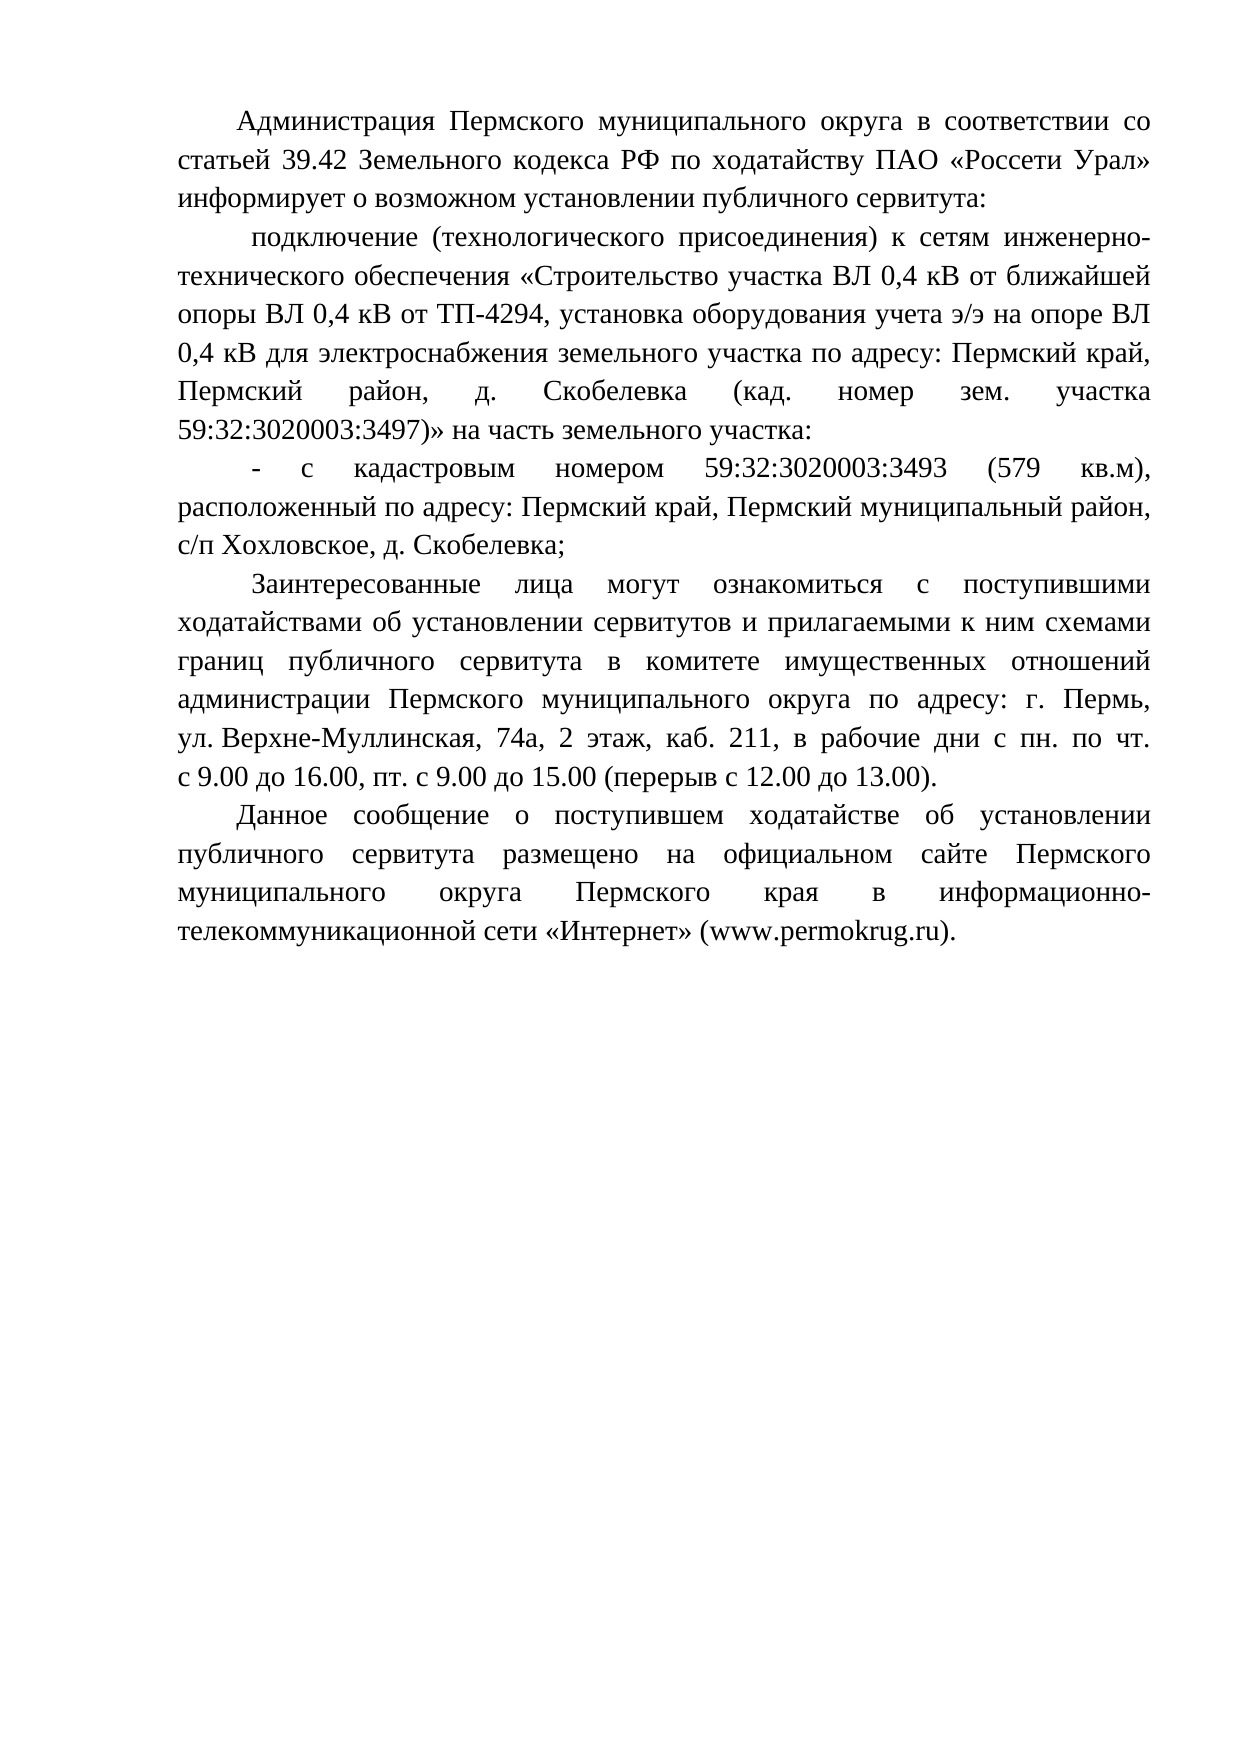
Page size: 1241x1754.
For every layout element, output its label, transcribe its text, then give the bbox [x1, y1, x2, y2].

text Администрация Пермского муниципального округа в соответствии со статьей 39.42 Земельного кодекса РФ по ходатайству ПАО «Россети Урал» информирует о возможном установлении публичного сервитута: [177, 103, 1152, 214]
list - с кадастровым номером 59:32:3020003:3493 (579 кв.м), расположенный по адресу: Пермский край, Пермский муниципальный район, с/п Хохловское, д. Скобелевка; [177, 450, 1152, 561]
list Заинтересованные лица могут ознакомиться с поступившими ходатайствами об установлении сервитутов и прилагаемыми к ним схемами границ публичного сервитута в комитете имущественных отношений администрации Пермского муниципального округа по адресу: г. Пермь, ул. Верхне-Муллинская, 74а, 2 этаж, каб. 211, в рабочие дни с пн. по чт. с 9.00 до 16.00, пт. с 9.00 до 15.00 (перерыв с 12.00 до 13.00). [177, 566, 1152, 792]
list подключение (технологического присоединения) к сетям инженерно-технического обеспечения «Строительство участка ВЛ 0,4 кВ от ближайшей опоры ВЛ 0,4 кВ от ТП-4294, установка оборудования учета э/э на опоре ВЛ 0,4 кВ для электроснабжения земельного участка по адресу: Пермский край, Пермский район, д. Скобелевка (кад. номер зем. участка 59:32:3020003:3497)» на часть земельного участка: [177, 219, 1152, 445]
text Данное сообщение о поступившем ходатайстве об установлении публичного сервитута размещено на официальном сайте Пермского муниципального округа Пермского края в информационно-телекоммуникационной сети «Интернет» (www.permokrug.ru). [177, 797, 1152, 946]
